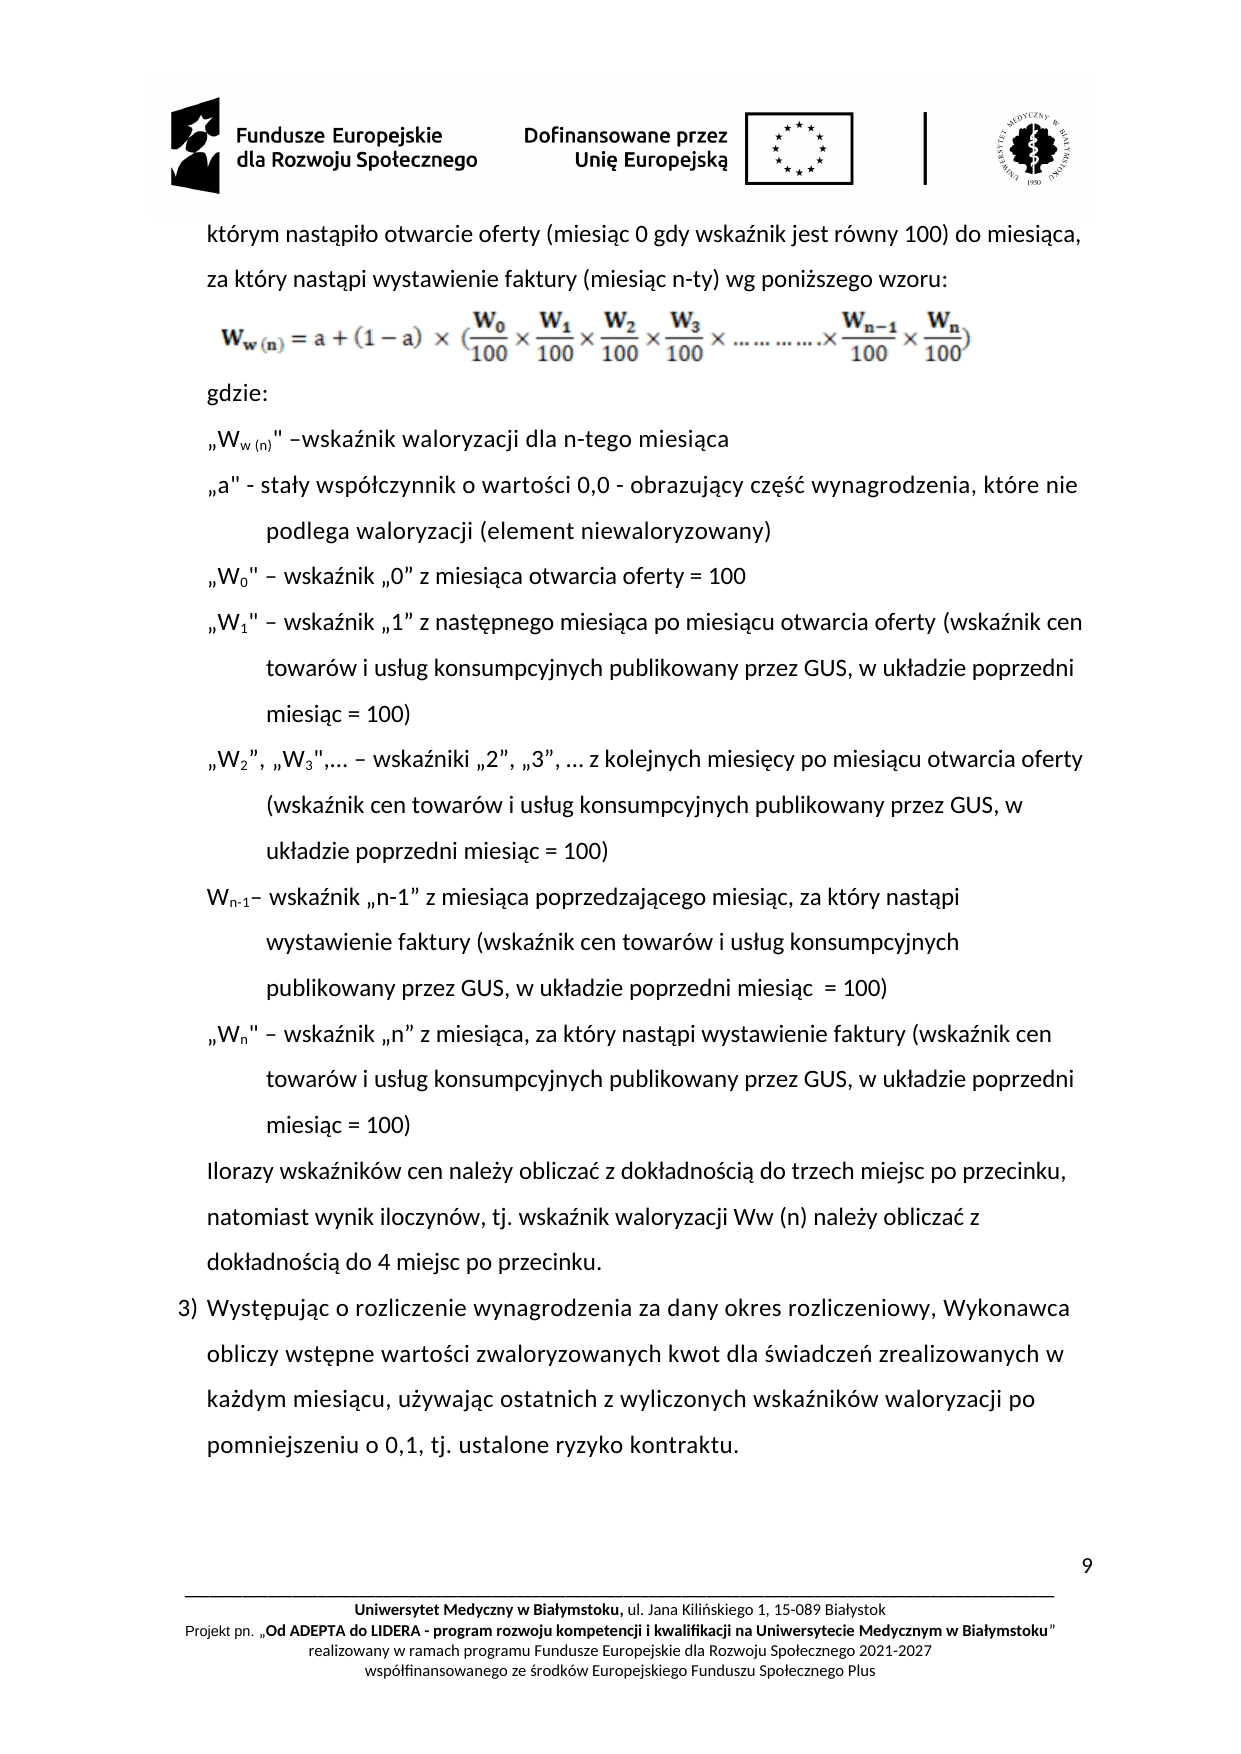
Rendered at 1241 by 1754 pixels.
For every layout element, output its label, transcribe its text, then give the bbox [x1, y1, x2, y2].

text „W1" – wskaźnik „1” z następnego miesiąca po miesiącu otwarcia oferty (wskaźnik cen towarów i usług konsumpcyjnych publikowany przez GUS, w układzie poprzedni miesiąc = 100) [207, 606, 1093, 728]
text Ilorazy wskaźników cen należy obliczać z dokładnością do trzech miejsc po przecinku, natomiast wynik iloczynów, tj. wskaźnik waloryzacji Ww (n) należy obliczać z dokładnością do 4 miejsc po przecinku. [207, 1155, 1093, 1277]
text „W0" – wskaźnik „0” z miesiąca otwarcia oferty = 100 [207, 561, 1093, 591]
picture [147, 73, 1093, 218]
picture [221, 309, 973, 363]
text Wn-1– wskaźnik „n-1” z miesiąca poprzedzającego miesiąc, za który nastąpi wystawienie faktury (wskaźnik cen towarów i usług konsumpcyjnych publikowany przez GUS, w układzie poprzedni miesiąc = 100) [207, 881, 1093, 1003]
text „Wn" – wskaźnik „n” z miesiąca, za który nastąpi wystawienie faktury (wskaźnik cen towarów i usług konsumpcyjnych publikowany przez GUS, w układzie poprzedni miesiąc = 100) [207, 1018, 1093, 1140]
text „Ww (n)" –wskaźnik waloryzacji dla n-tego miesiąca [207, 423, 1093, 454]
text „W2”, „W3",… – wskaźniki „2”, „3”, … z kolejnych miesięcy po miesiącu otwarcia oferty (wskaźnik cen towarów i usług konsumpcyjnych publikowany przez GUS, w układzie poprzedni miesiąc = 100) [207, 743, 1093, 865]
text gdzie: [207, 378, 1093, 408]
text „a" - stały współczynnik o wartości 0,0 - obrazujący część wynagrodzenia, które nie podlega waloryzacji (element niewaloryzowany) [207, 469, 1093, 545]
list Występując o rozliczenie wynagrodzenia za dany okres rozliczeniowy, Wykonawca obliczy wstępne wartości zwaloryzowanych kwot dla świadczeń zrealizowanych w każdym miesiącu, używając ostatnich z wyliczonych wskaźników waloryzacji po pomniejszeniu o 0,1, tj. ustalone ryzyko kontraktu. [177, 1292, 1093, 1460]
